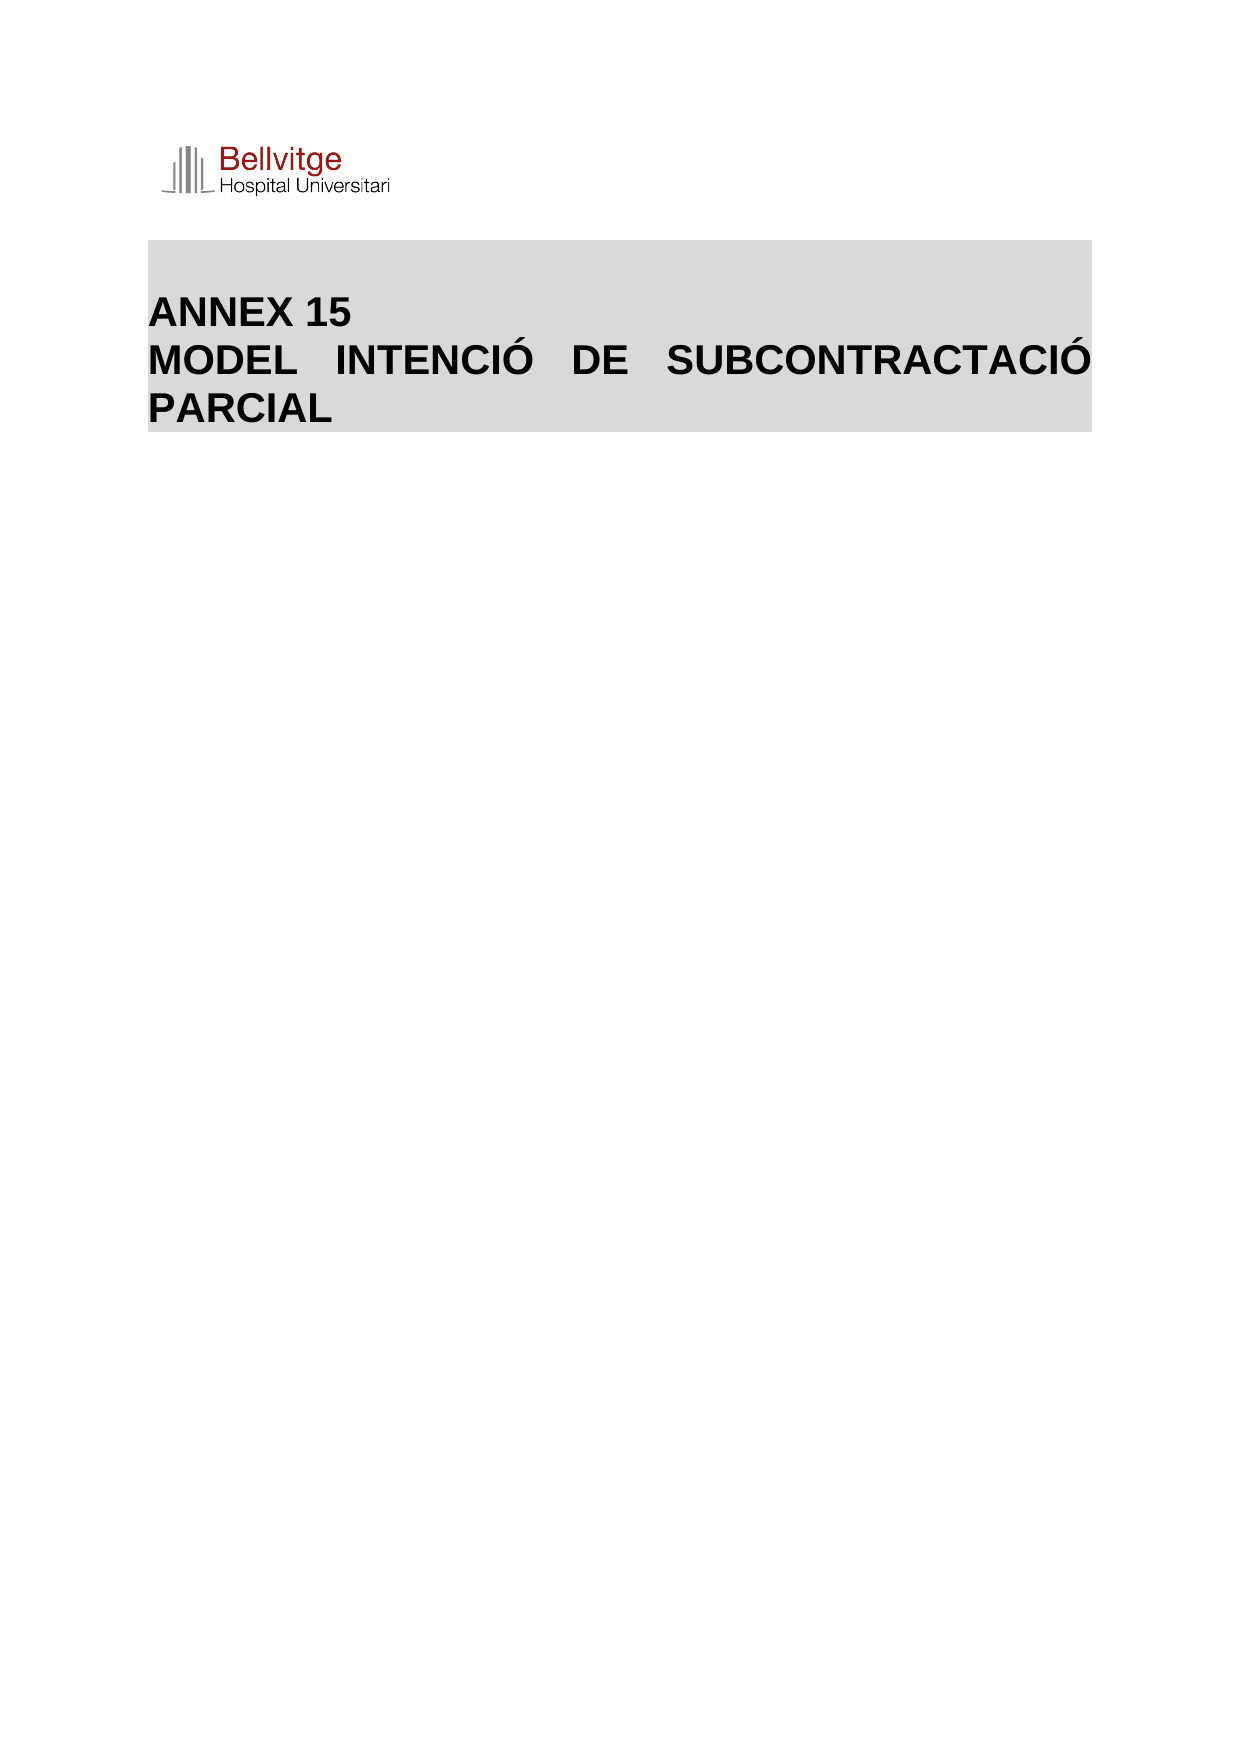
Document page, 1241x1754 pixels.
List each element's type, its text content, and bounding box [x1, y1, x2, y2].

picture [147, 131, 404, 210]
text MODEL INTENCIÓ DE SUBCONTRACTACIÓ PARCIAL [148, 336, 1092, 432]
text ANNEX 15 [148, 288, 1092, 336]
